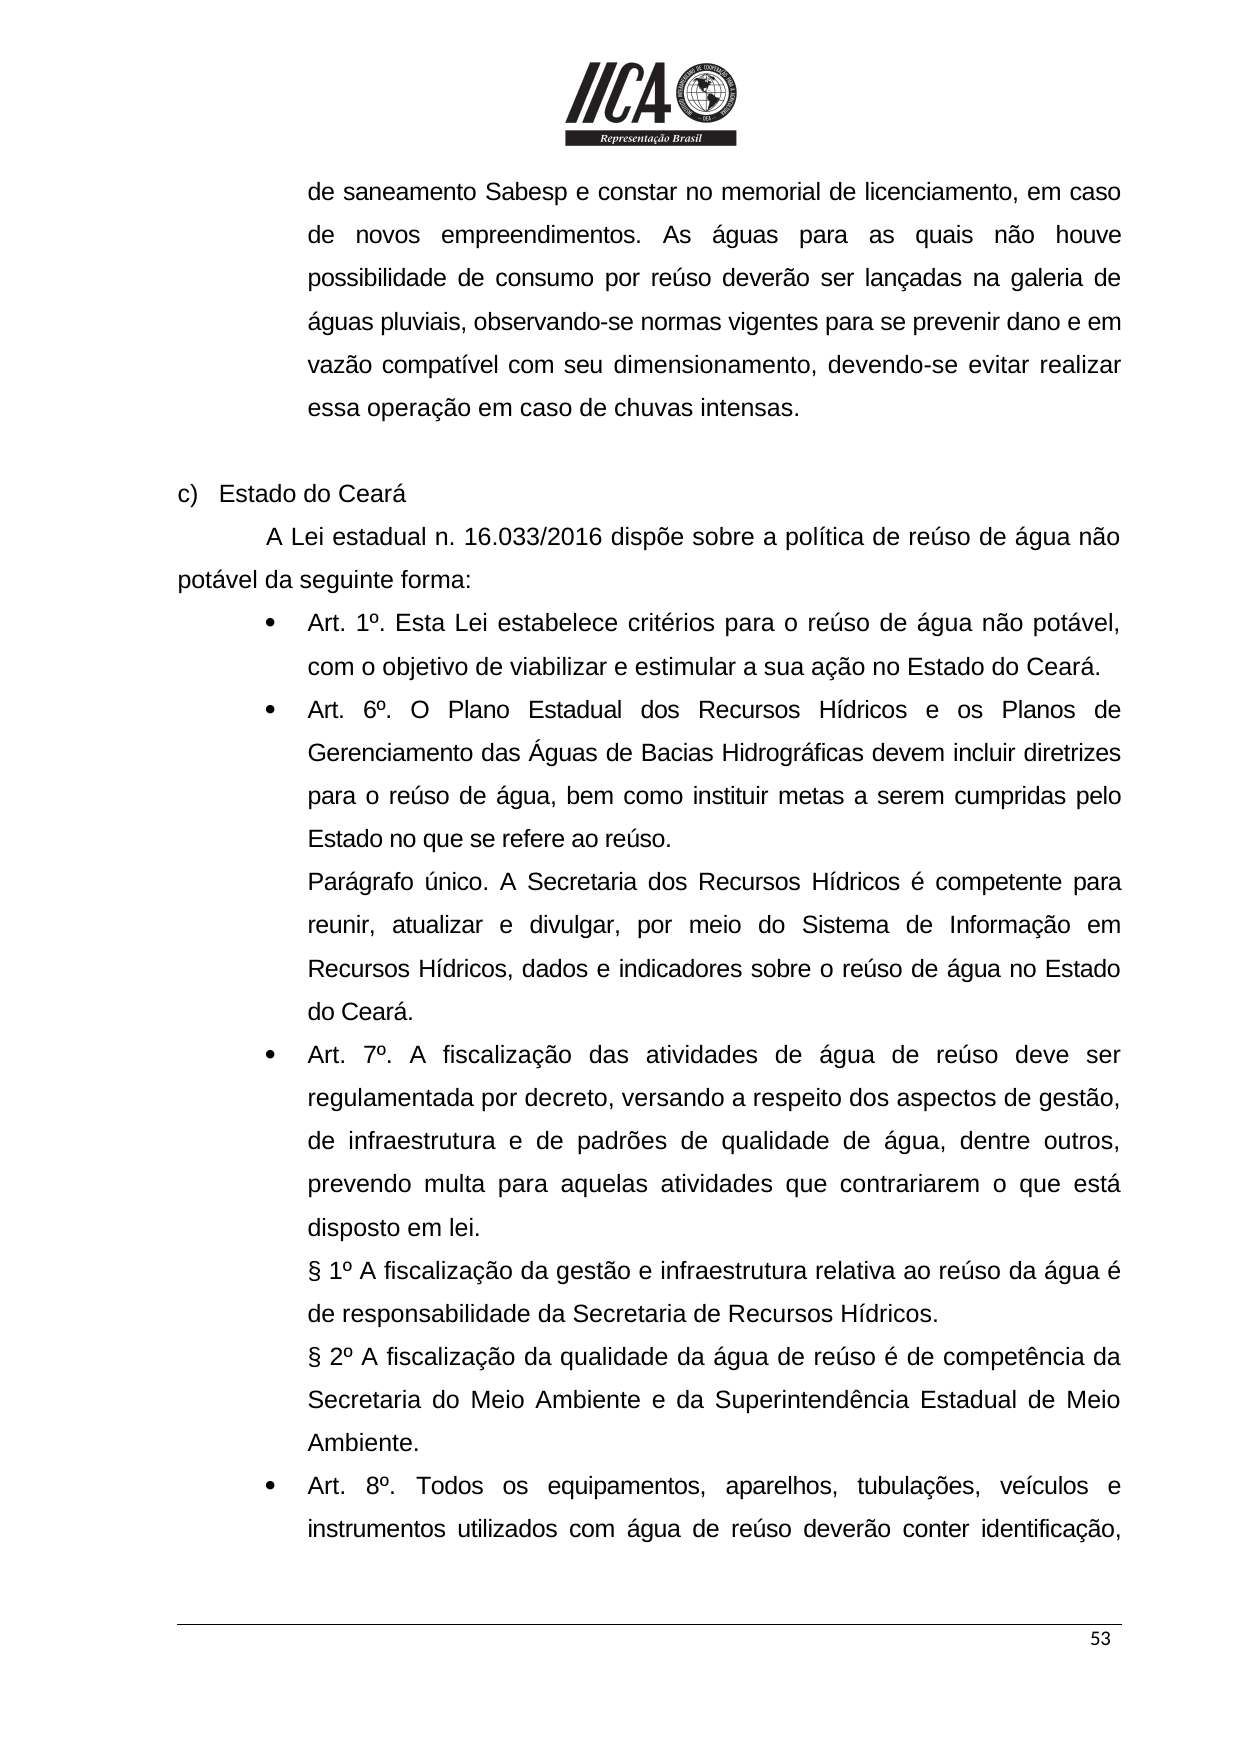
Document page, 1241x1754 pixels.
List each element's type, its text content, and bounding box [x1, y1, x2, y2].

list Parágrafo único. A Secretaria dos Recursos Hídricos é competente para reunir, atualizar e divulgar, por meio do Sistema de Informação em Recursos Hídricos, dados e indicadores sobre o reúso de água no Estado do Ceará. [307, 867, 1122, 1026]
list Art. 7º. A fiscalização das atividades de água de reúso deve ser regulamentada por decreto, versando a respeito dos aspectos de gestão, de infraestrutura e de padrões de qualidade de água, dentre outros, prevendo multa para aquelas atividades que contrariarem o que está disposto em lei. [266, 1040, 1122, 1241]
picture [560, 58, 740, 148]
list Art. 1º. Esta Lei estabelece critérios para o reúso de água não potável, com o objetivo de viabilizar e estimular a sua ação no Estado do Ceará. [266, 608, 1122, 680]
list Estado do Ceará [177, 479, 1122, 508]
list Art. 6º. O Plano Estadual dos Recursos Hídricos e os Planos de Gerenciamento das Águas de Bacias Hidrográficas devem incluir diretrizes para o reúso de água, bem como instituir metas a serem cumpridas pelo Estado no que se refere ao reúso. [266, 695, 1122, 853]
list § 1º A fiscalização da gestão e infraestrutura relativa ao reúso da água é de responsabilidade da Secretaria de Recursos Hídricos. [307, 1256, 1122, 1327]
text A Lei estadual n. 16.033/2016 dispõe sobre a política de reúso de água não potável da seguinte forma: [177, 522, 1122, 594]
list § 2º A fiscalização da qualidade da água de reúso é de competência da Secretaria do Meio Ambiente e da Superintendência Estadual de Meio Ambiente. [307, 1342, 1122, 1457]
